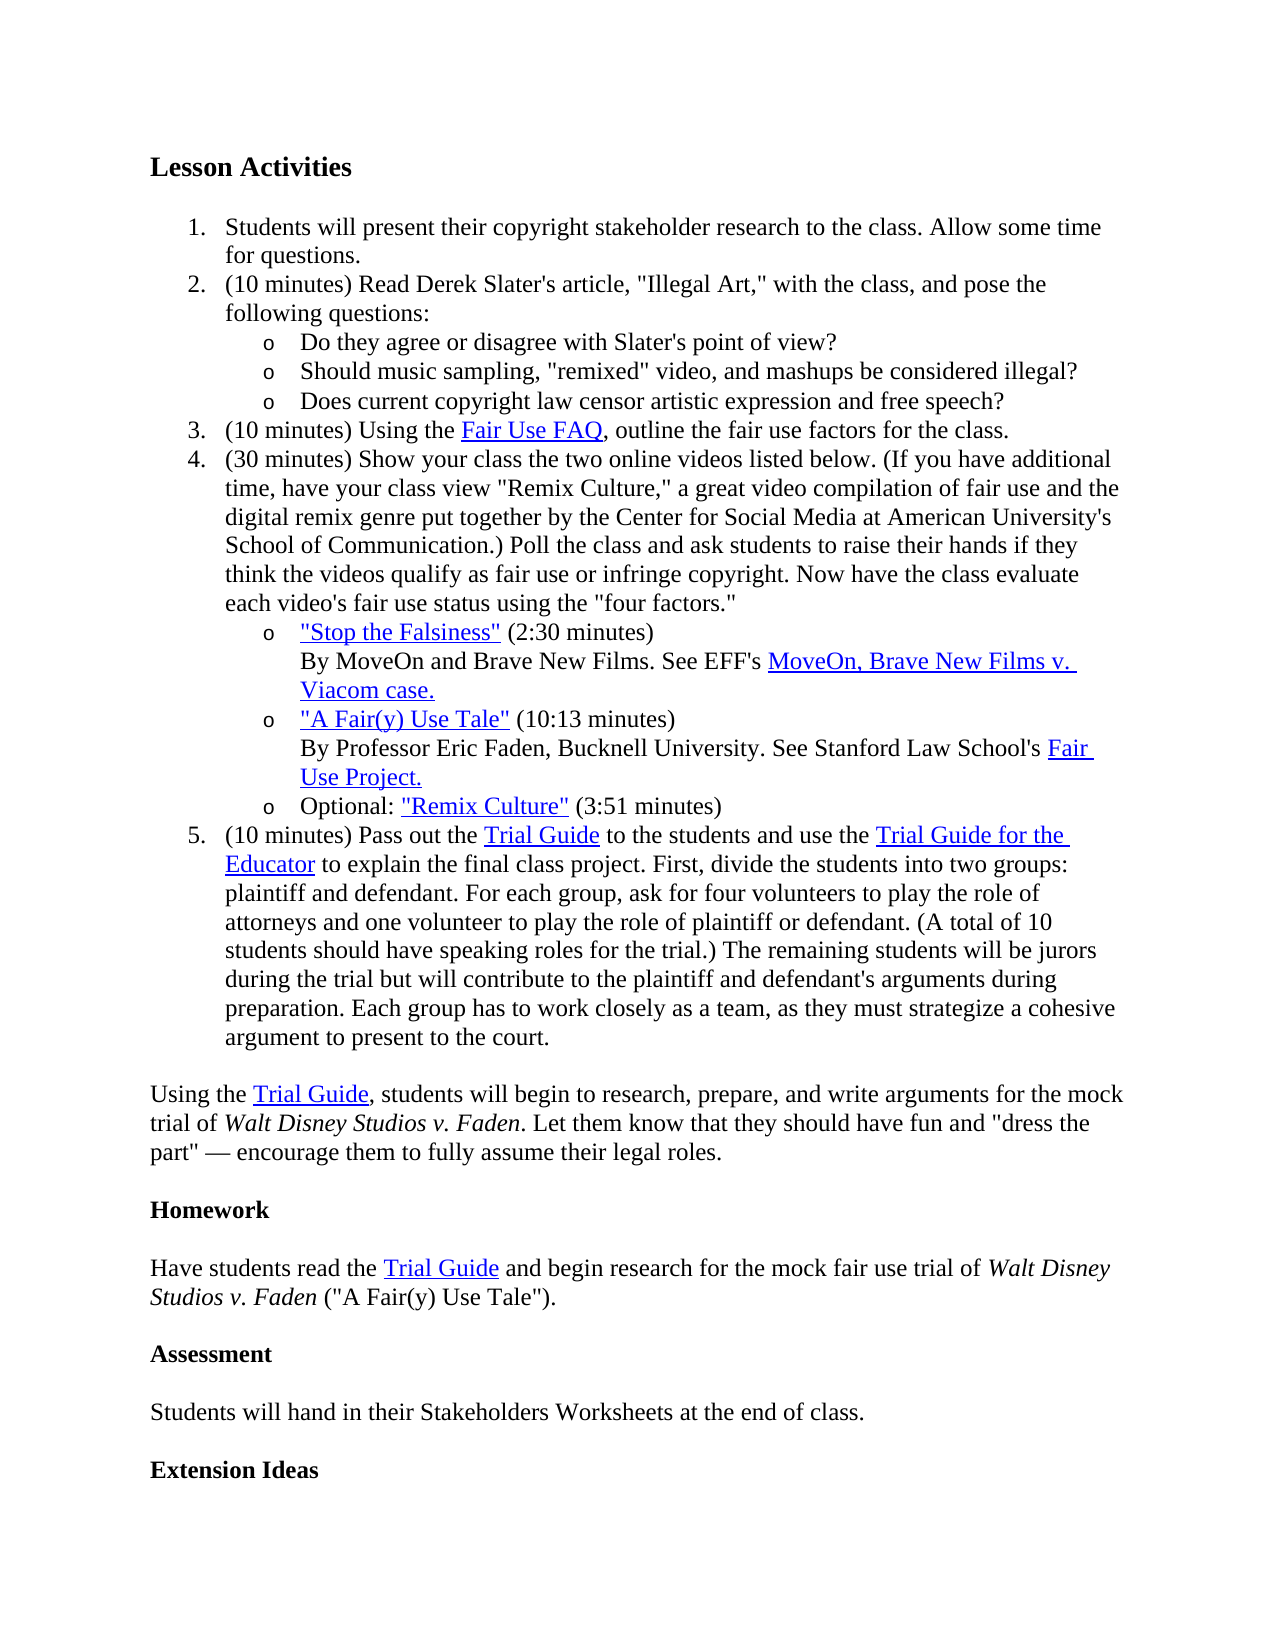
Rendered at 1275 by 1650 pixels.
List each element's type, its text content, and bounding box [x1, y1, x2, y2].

text Have students read the Trial Guide and begin research for the mock fair use trial of Walt Disney Studios v. Faden ("A Fair(y) Use Tale"). [150, 1253, 1125, 1310]
list Do they agree or disagree with Slater's point of view? [262, 327, 1125, 356]
text Homework [150, 1195, 1125, 1224]
list Students will present their copyright stakeholder research to the class. Allow some time for questions. [187, 212, 1125, 269]
text Extension Ideas [150, 1455, 1125, 1484]
text Using the Trial Guide, students will begin to research, prepare, and write arguments for the mock trial of Walt Disney Studios v. Faden. Let them know that they should have fun and "dress the part" — encourage them to fully assume their legal roles. [150, 1079, 1125, 1166]
text Lesson Activities [150, 150, 1125, 182]
list "Stop the Falsiness" (2:30 minutes) By MoveOn and Brave New Films. See EFF's MoveOn, Brave New Films v. Viacom case. [262, 617, 1125, 704]
list Should music sampling, "remixed" video, and mashups be considered illegal? [262, 356, 1125, 386]
text Assessment [150, 1339, 1125, 1368]
list (10 minutes) Pass out the Trial Guide to the students and use the Trial Guide for the Educator to explain the final class project. First, divide the students into two groups: plaintiff and defendant. For each group, ask for four volunteers to play the role of attorneys and one volunteer to play the role of plaintiff or defendant. (A total of 10 students should have speaking roles for the trial.) The remaining students will be jurors during the trial but will contribute to the plaintiff and defendant's arguments during preparation. Each group has to work closely as a team, as they must strategize a cohesive argument to present to the court. [187, 820, 1125, 1050]
list "A Fair(y) Use Tale" (10:13 minutes) By Professor Eric Faden, Bucknell University. See Stanford Law School's Fair Use Project. [262, 704, 1125, 791]
list Does current copyright law censor artistic expression and free speech? [262, 386, 1125, 415]
list Optional: "Remix Culture" (3:51 minutes) [262, 791, 1125, 820]
list (10 minutes) Using the Fair Use FAQ, outline the fair use factors for the class. [187, 415, 1125, 444]
list (30 minutes) Show your class the two online videos listed below. (If you have additional time, have your class view "Remix Culture," a great video compilation of fair use and the digital remix genre put together by the Center for Social Media at American University's School of Communication.) Poll the class and ask students to raise their hands if they think the videos qualify as fair use or infringe copyright. Now have the class evaluate each video's fair use status using the "four factors." [187, 444, 1125, 617]
text Students will hand in their Stakeholders Worksheets at the end of class. [150, 1397, 1125, 1426]
list (10 minutes) Read Derek Slater's article, "Illegal Art," with the class, and pose the following questions: [187, 269, 1125, 327]
